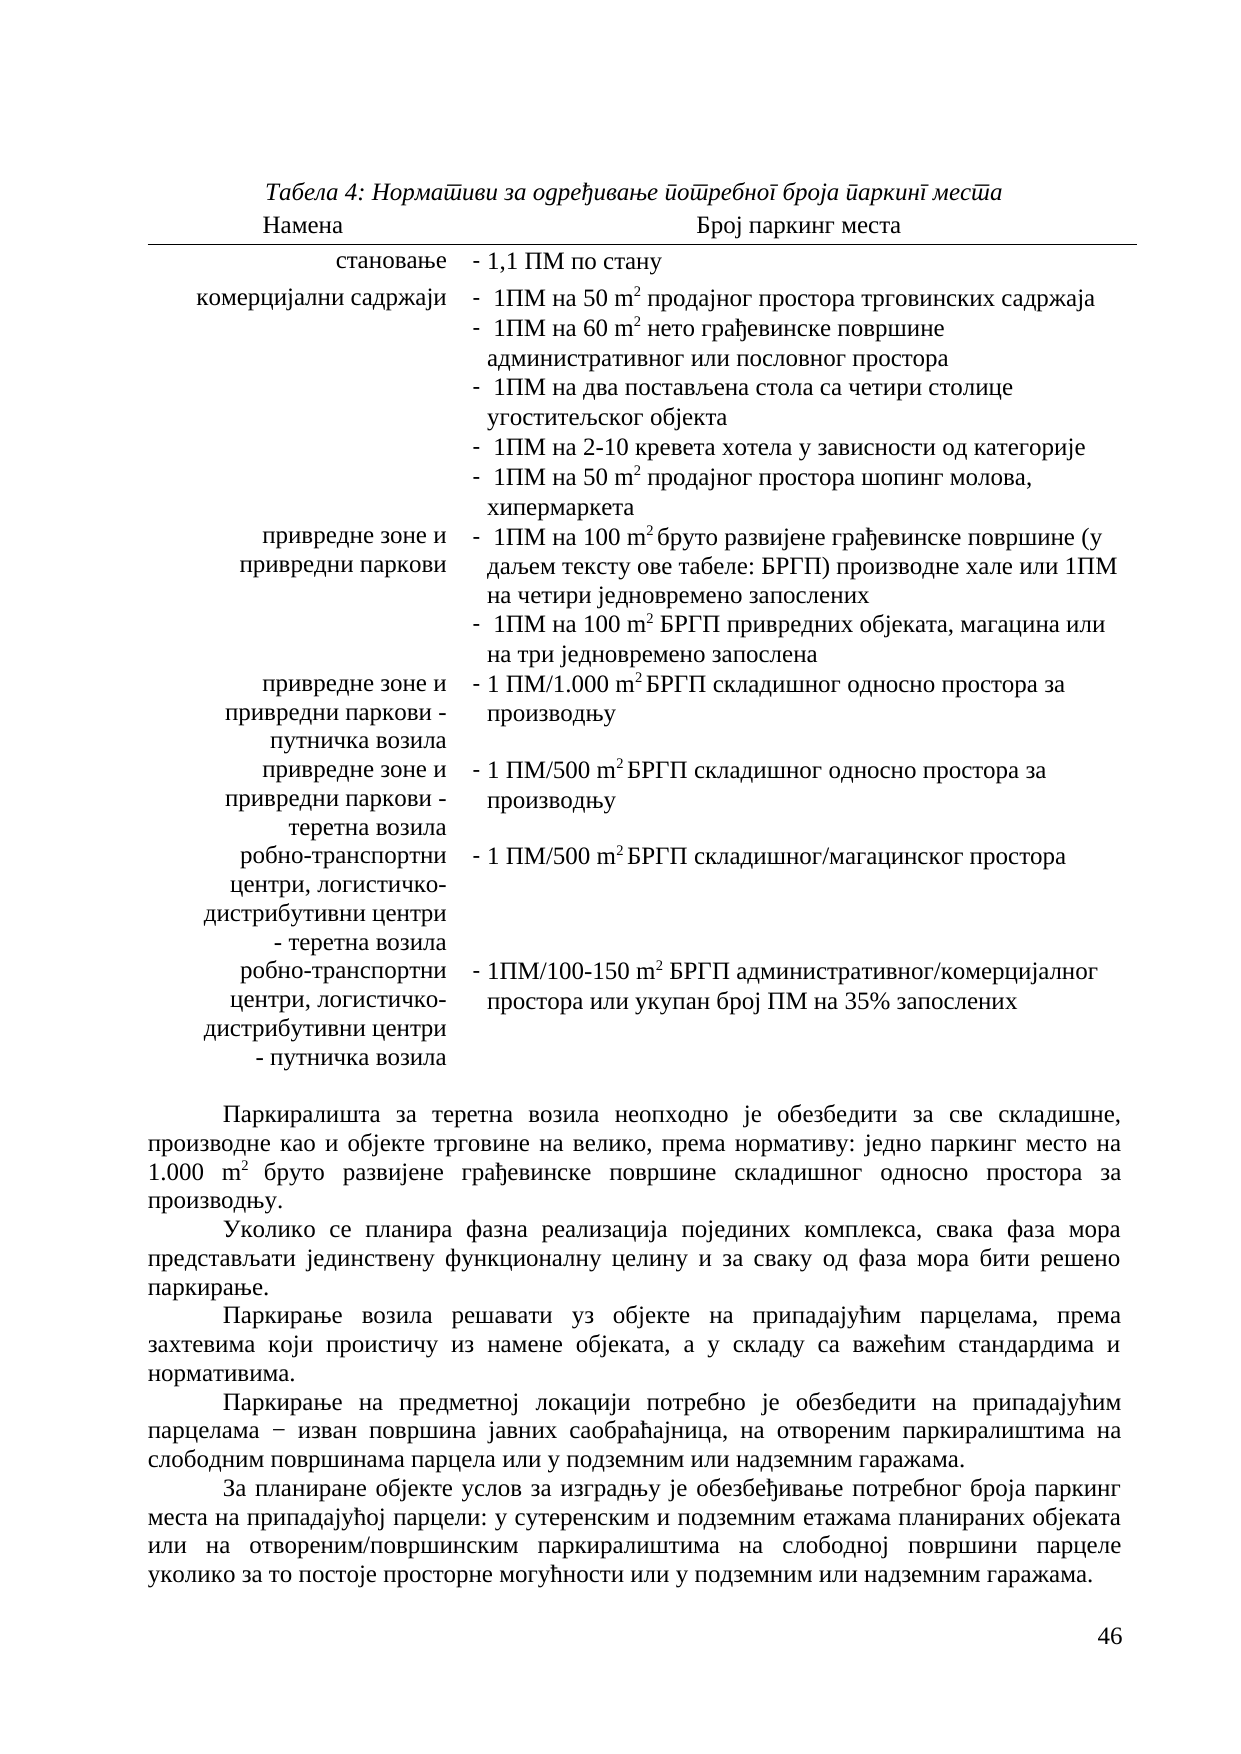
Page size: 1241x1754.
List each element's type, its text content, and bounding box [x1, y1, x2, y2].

table_cell 1 ПМ/1.000 m2 БРГП складишног односно простора за производњу [458, 668, 1137, 754]
text Паркирање возила решавати уз објекте на припадајућим парцелама, према захтевима који проистичу из намене објеката, а у складу са важећим стандардима и нормативима. [148, 1300, 1122, 1387]
table_cell 1ПМ на 100 m2 бруто развијене грађевинске површине (у даљем тексту ове табеле: БРГП) производне хале или 1ПМ на четири једновремено запослених 1ПМ на 100 m2 БРГП привредних објеката, магацина или на три једновремено запослена [458, 521, 1137, 668]
table_cell 1 ПМ/500 m2 БРГП складишног односно простора за производњу [458, 754, 1137, 840]
table_cell 1ПМ/100-150 m2 БРГП административног/комерцијалног простора или укупан број ПМ на 35% запослених [458, 955, 1137, 1070]
table_cell привредне зоне и привредни паркови - теретна возила [148, 754, 458, 840]
text За планиране објекте услов за изградњу је обезбеђивање потребног броја паркинг места на припадајућој парцели: у сутеренским и подземним етажама планираних објеката или на отвореним/површинским паркиралиштима на слободној површини парцеле уколико за то постоје просторне могућности или у подземним или надземним гаражама. [148, 1473, 1122, 1588]
table_cell привредне зоне и привредни паркови - путничка возила [148, 668, 458, 754]
text Табела 4: Нормативи за одређивање потребног броја паркинг места [148, 177, 1122, 206]
table_cell привредне зоне и привредни паркови [148, 521, 458, 668]
table_cell комерцијални садржаји [148, 282, 458, 521]
text Уколико се планира фазна реализација појединих комплекса, свака фаза мора представљати јединствену функционалну целину и за сваку од фаза мора бити решено паркирање. [148, 1214, 1122, 1300]
table_cell 1 ПМ/500 m2 БРГП складишног/магацинског простора [458, 840, 1137, 955]
table_cell 1ПМ на 50 m2 продајног простора трговинских садржаја 1ПМ на 60 m2 нето грађевинске површине административног или пословног простора 1ПМ на два постављена стола са четири столице угоститељског објекта 1ПМ на 2-10 кревета хотела у зависности од категорије 1ПМ на 50 m2 продајног простора шопинг молова, хипермаркета [458, 282, 1137, 521]
table_header Број паркинг места [458, 206, 1137, 244]
table_cell робно-транспортни центри, логистичко-дистрибутивни центри - путничка возила [148, 955, 458, 1070]
text Паркиралишта за теретна возила неопходно је обезбедити за све складишне, производне као и објекте трговине на велико, према нормативу: једно паркинг место на 1.000 m2 бруто развијене грађевинске површине складишног односно простора за производњу. [148, 1099, 1122, 1214]
table_cell робно-транспортни центри, логистичко-дистрибутивни центри - теретна возила [148, 840, 458, 955]
table_cell становање [148, 245, 458, 282]
table_cell 1,1 ПМ по стану [458, 245, 1137, 282]
text Паркирање на предметној локацији потребно је обезбедити на припадајућим парцелама − изван површина јавних саобраћајница, на отвореним паркиралиштима на слободним површинама парцела или у подземним или надземним гаражама. [148, 1387, 1122, 1473]
table_header Намена [148, 206, 458, 244]
